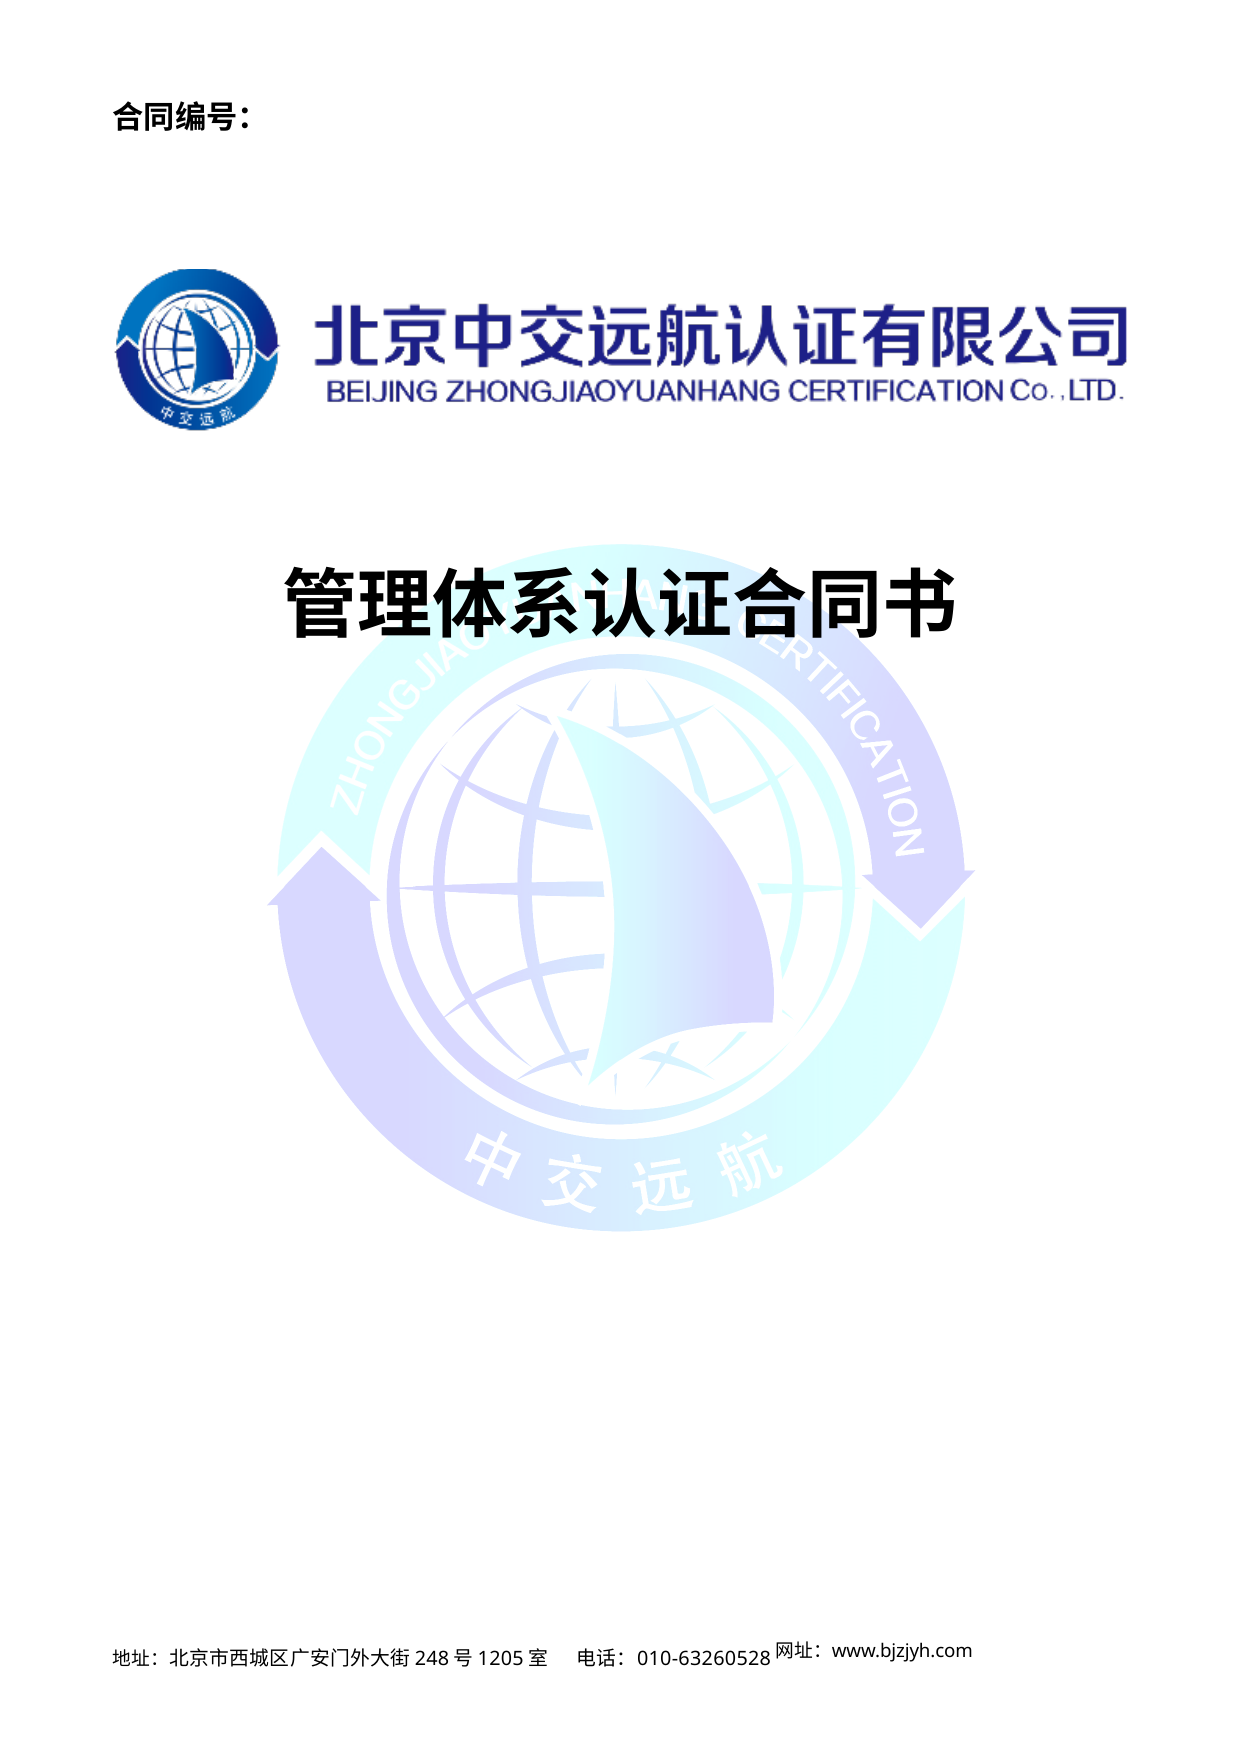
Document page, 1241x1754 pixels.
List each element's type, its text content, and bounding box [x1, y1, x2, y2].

picture [112, 269, 1128, 432]
text 管理体系认证合同书 [112, 533, 1128, 663]
